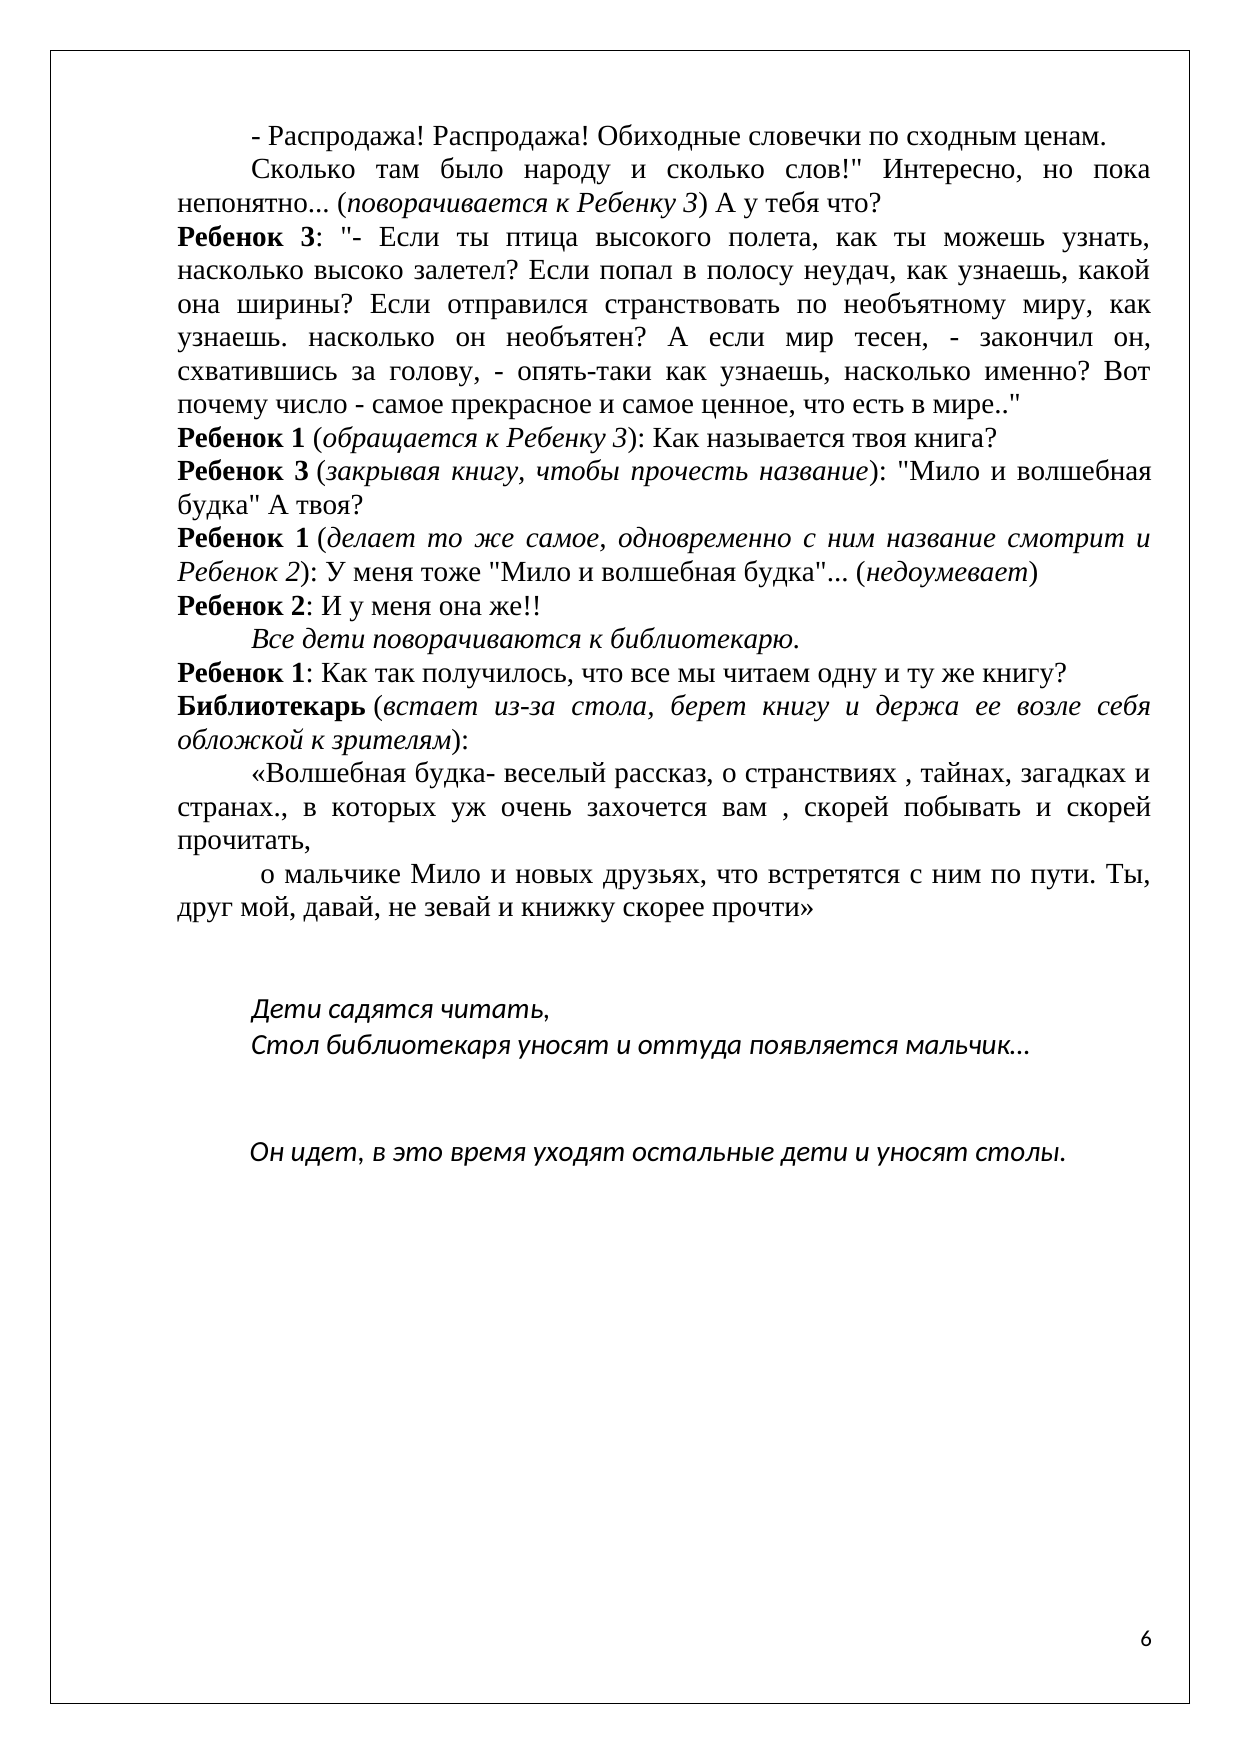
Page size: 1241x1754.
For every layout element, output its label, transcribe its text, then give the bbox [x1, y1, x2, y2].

text Стол библиотекаря уносят и оттуда появляется мальчик… [177, 1026, 1152, 1061]
text Ребенок 1 (делает то же самое, одновременно с ним название смотрит и Ребенок 2): У меня тоже "Мило и волшебная будка"... (недоумевает) [177, 521, 1152, 588]
text Сколько там было народу и сколько слов!" Интересно, но пока непонятно... (поворачивается к Ребенку 3) А у тебя что? [177, 152, 1152, 219]
text - Распродажа! Распродажа! Обиходные словечки по сходным ценам. [177, 118, 1152, 152]
text Дети садятся читать, [177, 990, 1152, 1026]
text «Волшебная будка- веселый рассказ, о странствиях , тайнах, загадках и странах., в которых уж очень захочется вам , скорей побывать и скорей прочитать, [177, 755, 1152, 856]
text Ребенок 1: Как так получилось, что все мы читаем одну и ту же книгу? [177, 655, 1152, 688]
text Библиотекарь (встает из-за стола, берет книгу и держа ее возле себя обложкой к зрителям): [177, 688, 1152, 755]
text Он идет, в это время уходят остальные дети и уносят столы. [177, 1133, 1152, 1168]
text Ребенок 1 (обращается к Ребенку 3): Как называется твоя книга? [177, 420, 1152, 453]
text Ребенок 3 (закрывая книгу, чтобы прочесть название): "Мило и волшебная будка" А твоя? [177, 453, 1152, 521]
text Все дети поворачиваются к библиотекарю. [177, 621, 1152, 655]
text Ребенок 3: "- Если ты птица высокого полета, как ты можешь узнать, насколько высоко залетел? Если попал в полосу неудач, как узнаешь, какой она ширины? Если отправился странствовать по необъятному миру, как узнаешь. насколько он необъятен? А если мир тесен, - закончил он, схватившись за голову, - опять-таки как узнаешь, насколько именно? Вот почему число - самое прекрасное и самое ценное, что есть в мире.." [177, 219, 1152, 420]
text о мальчике Мило и новых друзьях, что встретятся с ним по пути. Ты, друг мой, давай, не зевай и книжку скорее прочти» [177, 856, 1152, 923]
text Ребенок 2: И у меня она же!! [177, 588, 1152, 621]
